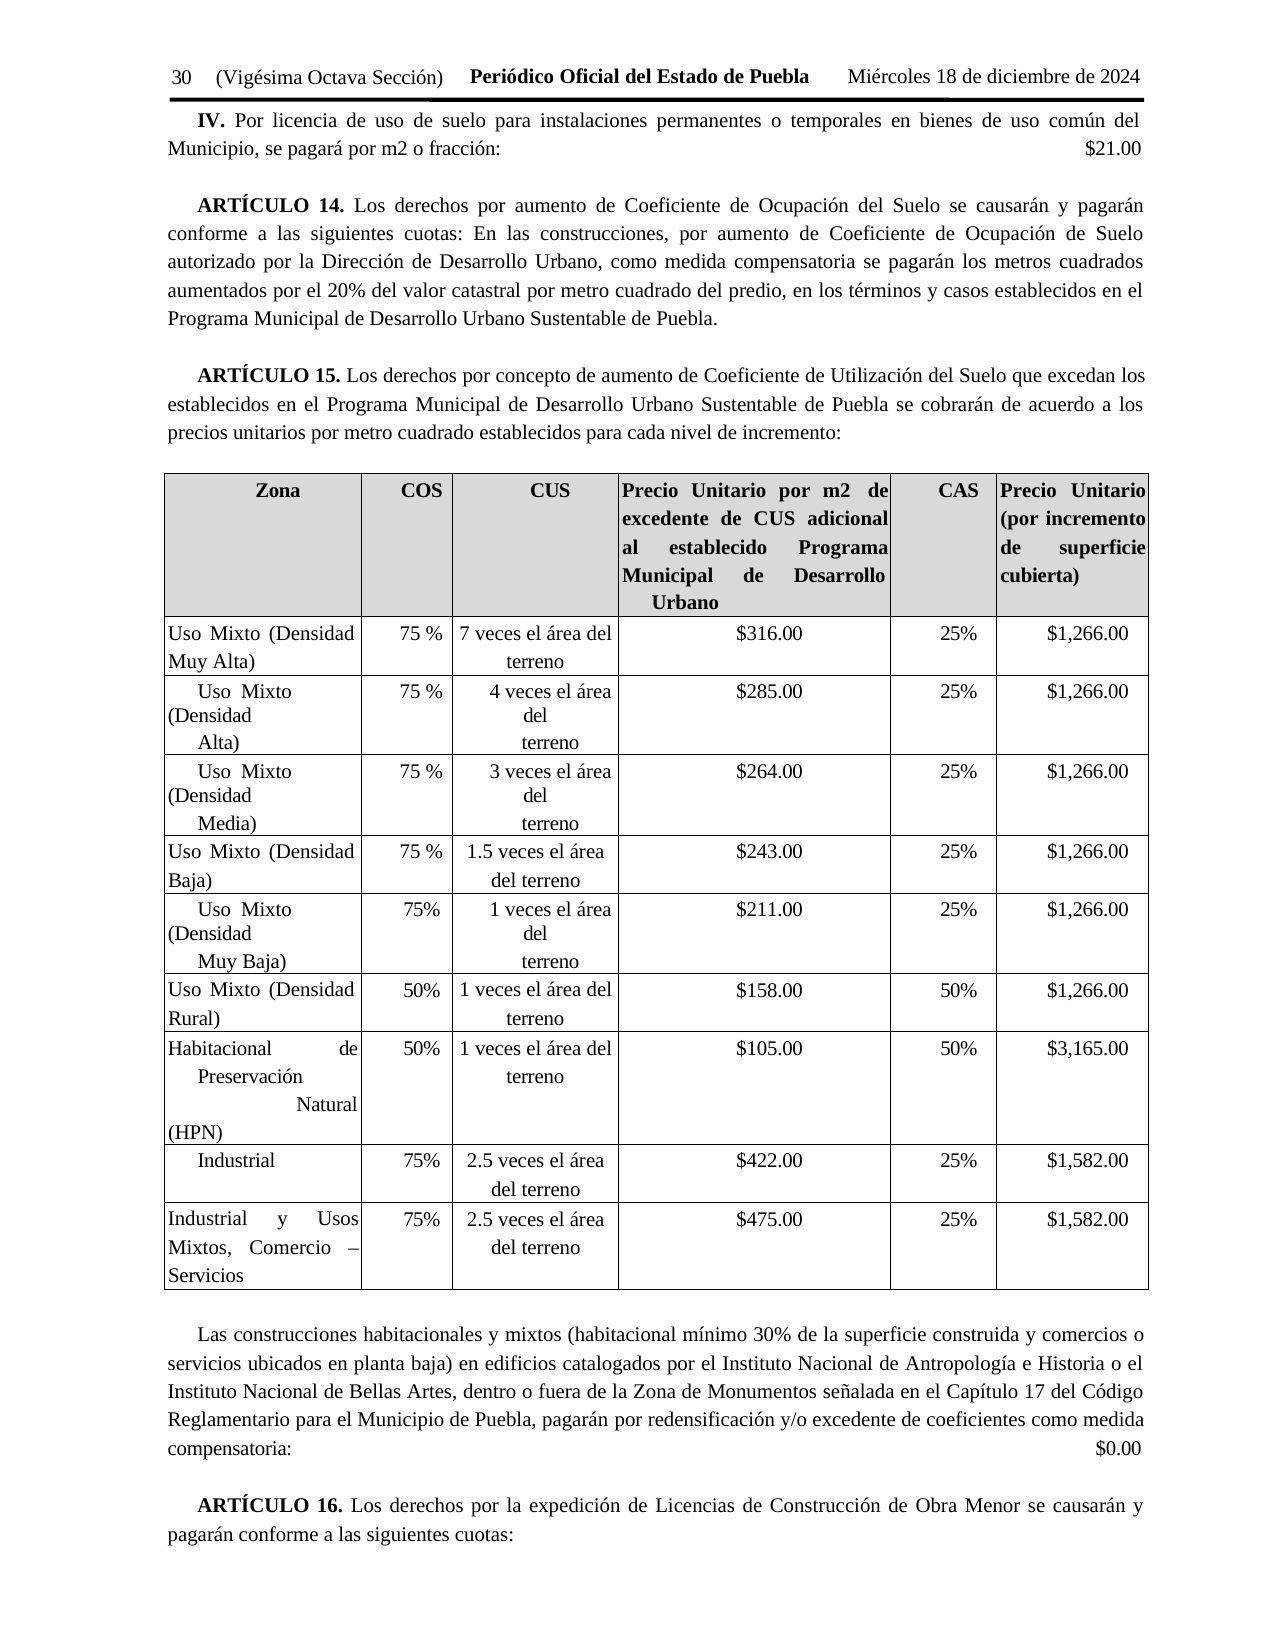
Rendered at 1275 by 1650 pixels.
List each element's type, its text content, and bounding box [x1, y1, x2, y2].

table_cell 25% [891, 836, 996, 893]
table_cell $316.00 [619, 617, 890, 674]
table_cell 50% [362, 974, 452, 1031]
table_cell 75 % [362, 755, 452, 834]
table_header Precio Unitario por m2 de excedente de CUS adicional al establecido Programa Municipal de Desarrollo Urbano [619, 474, 890, 616]
table_cell Uso Mixto (Densidad Media) [165, 755, 361, 834]
table_cell 50% [891, 974, 996, 1031]
table_cell 1 veces el área del terreno [453, 974, 618, 1031]
text Las construcciones habitacionales y mixtos (habitacional mínimo 30% de la superficie construida y comercios o servicios ubicados en planta baja) en edificios catalogados por el Instituto Nacional de Antropología e Historia o el Instituto Nacional de Bellas Artes, dentro o fuera de la Zona de Monumentos señalada en el Capítulo 17 del Código Reglamentario para el Municipio de Puebla, pagarán por redensificación y/o excedente de coeficientes como medida compensatoria: $0.00 [167, 1322, 1145, 1460]
table_cell $1,266.00 [997, 617, 1148, 674]
text ARTÍCULO 14. Los derechos por aumento de Coeficiente de Ocupación del Suelo se causarán y pagarán conforme a las siguientes cuotas: En las construcciones, por aumento de Coeficiente de Ocupación de Suelo autorizado por la Dirección de Desarrollo Urbano, como medida compensatoria se pagarán los metros cuadrados aumentados por el 20% del valor catastral por metro cuadrado del predio, en los términos y casos establecidos en el Programa Municipal de Desarrollo Urbano Sustentable de Puebla. [167, 193, 1145, 330]
table_cell Uso Mixto (Densidad Baja) [165, 836, 361, 893]
table_cell $1,266.00 [997, 755, 1148, 834]
table_cell Industrial [165, 1145, 361, 1202]
table_cell $475.00 [619, 1203, 890, 1289]
table_cell Habitacional de Preservación Natural (HPN) [165, 1032, 361, 1144]
list Por licencia de uso de suelo para instalaciones permanentes o temporales en bienes de uso común del Municipio, se pagará por m2 o fracción: $21.00 [167, 107, 1144, 160]
table_cell 75 % [362, 676, 452, 754]
table_cell $285.00 [619, 676, 890, 754]
table_cell $3,165.00 [997, 1032, 1148, 1144]
table_cell $1,266.00 [997, 676, 1148, 754]
table_cell 50% [362, 1032, 452, 1144]
table_header Precio Unitario (por incremento de superficie cubierta) [997, 474, 1148, 616]
table_header CUS [453, 474, 618, 616]
table_header Zona [165, 474, 361, 616]
table_cell $105.00 [619, 1032, 890, 1144]
table_cell $211.00 [619, 894, 890, 973]
table_cell 25% [891, 1203, 996, 1289]
table_cell 25% [891, 755, 996, 834]
text ARTÍCULO 15. Los derechos por concepto de aumento de Coeficiente de Utilización del Suelo que excedan los establecidos en el Programa Municipal de Desarrollo Urbano Sustentable de Puebla se cobrarán de acuerdo a los precios unitarios por metro cuadrado establecidos para cada nivel de incremento: [167, 363, 1146, 444]
table_cell Uso Mixto (Densidad Rural) [165, 974, 361, 1031]
table_cell $1,266.00 [997, 836, 1148, 893]
table_cell 25% [891, 617, 996, 674]
table_cell 7 veces el área del terreno [453, 617, 618, 674]
table_cell 1 veces el área del terreno [453, 1032, 618, 1144]
table_cell 25% [891, 894, 996, 973]
table_cell $158.00 [619, 974, 890, 1031]
table_cell $1,266.00 [997, 974, 1148, 1031]
table_cell $264.00 [619, 755, 890, 834]
table_cell 2.5 veces el área del terreno [453, 1203, 618, 1289]
table_cell 75 % [362, 617, 452, 674]
table_cell 1 veces el área del terreno [453, 894, 618, 973]
table_cell $1,266.00 [997, 894, 1148, 973]
table_cell 3 veces el área del terreno [453, 755, 618, 834]
table_cell Uso Mixto (Densidad Alta) [165, 676, 361, 754]
table_cell 2.5 veces el área del terreno [453, 1145, 618, 1202]
table_cell 75% [362, 1145, 452, 1202]
table_cell 25% [891, 676, 996, 754]
table_header CAS [891, 474, 996, 616]
table_cell 1.5 veces el área del terreno [453, 836, 618, 893]
table_cell Uso Mixto (Densidad Muy Alta) [165, 617, 361, 674]
table_cell 75 % [362, 836, 452, 893]
text ARTÍCULO 16. Los derechos por la expedición de Licencias de Construcción de Obra Menor se causarán y pagarán conforme a las siguientes cuotas: [167, 1493, 1144, 1546]
table_cell $243.00 [619, 836, 890, 893]
table_cell Industrial y Usos Mixtos, Comercio – Servicios [165, 1203, 361, 1289]
table_cell $1,582.00 [997, 1145, 1148, 1202]
table_cell 75% [362, 1203, 452, 1289]
table_cell 25% [891, 1145, 996, 1202]
table_cell Uso Mixto (Densidad Muy Baja) [165, 894, 361, 973]
table_cell $1,582.00 [997, 1203, 1148, 1289]
table_cell 75% [362, 894, 452, 973]
table_header COS [362, 474, 452, 616]
table_cell 4 veces el área del terreno [453, 676, 618, 754]
table_cell 50% [891, 1032, 996, 1144]
table_cell $422.00 [619, 1145, 890, 1202]
